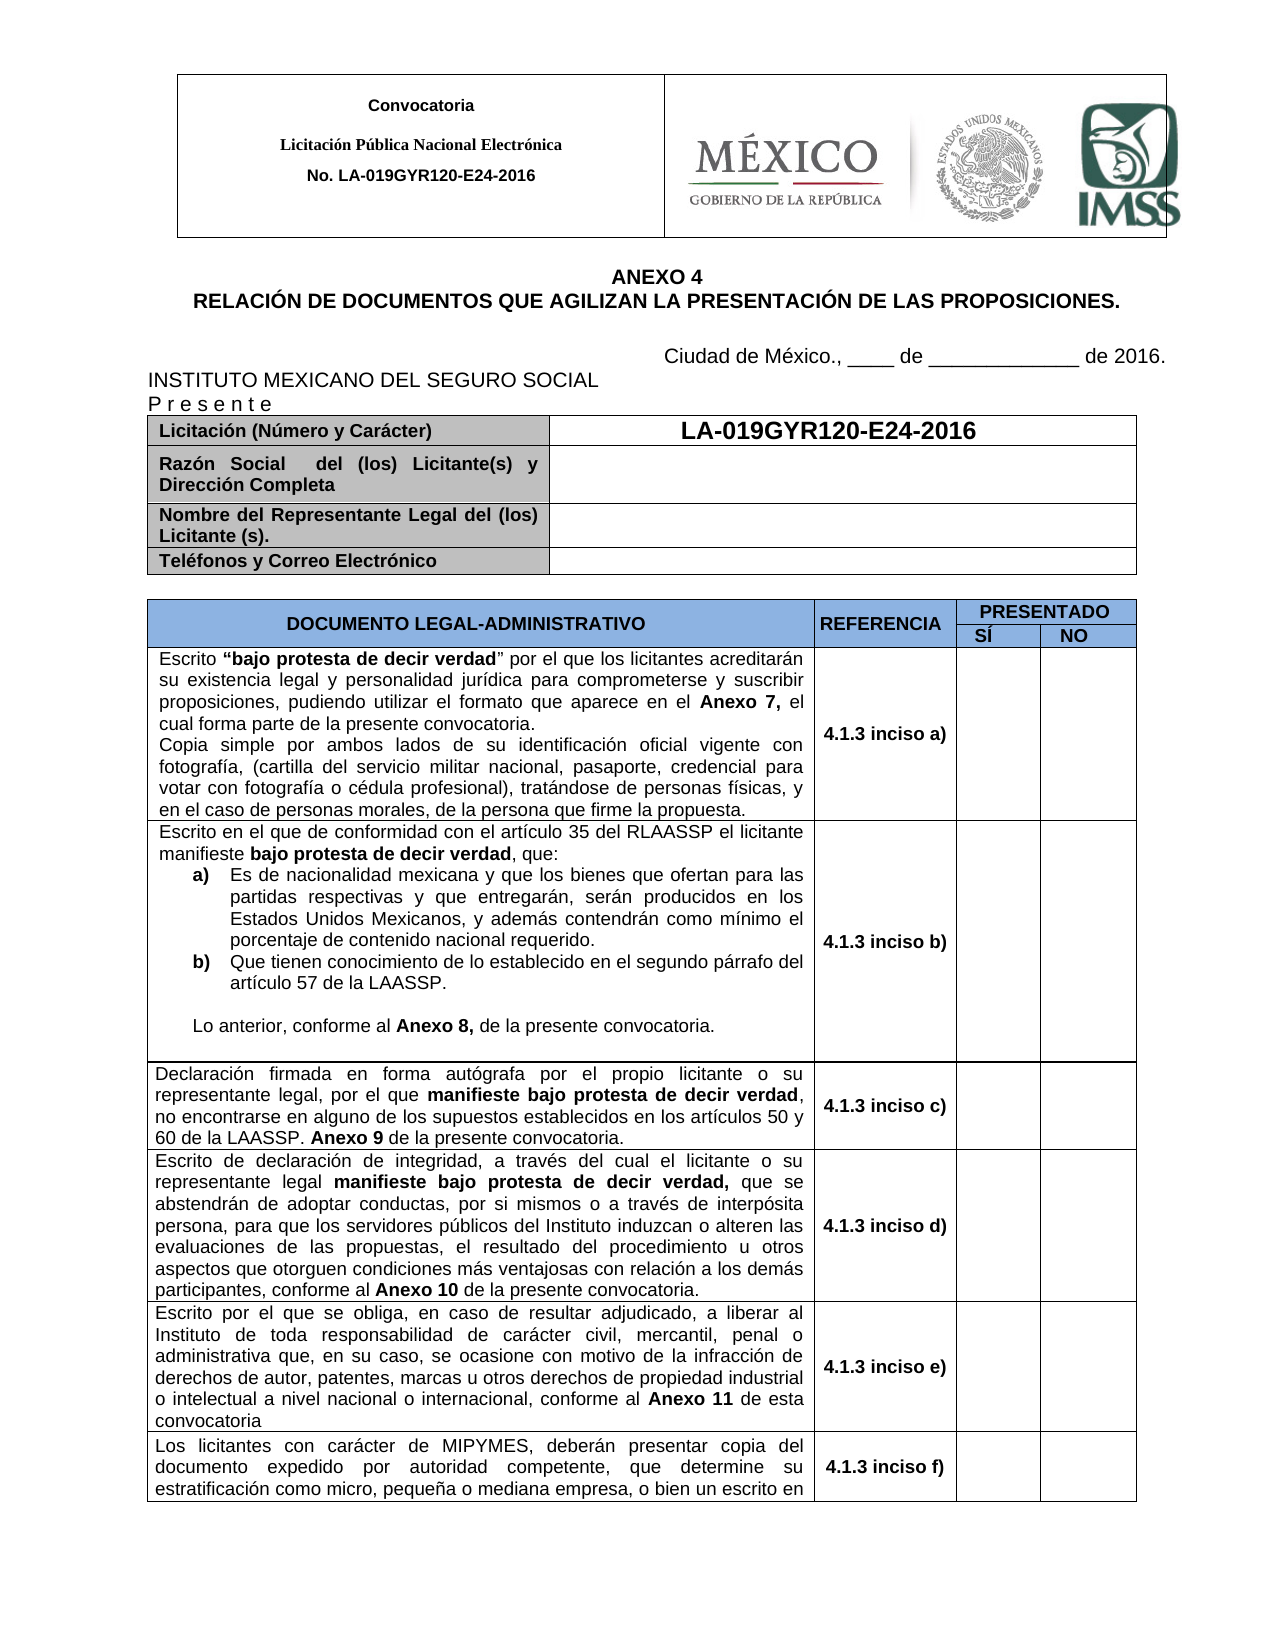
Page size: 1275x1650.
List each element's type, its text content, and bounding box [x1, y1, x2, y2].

table_cell Escrito “bajo protesta de decir verdad” por el que los licitantes acreditarán su existencia legal y personalidad jurídica para comprometerse y suscribir proposiciones, pudiendo utilizar el formato que aparece en el Anexo 7, el cual forma parte de la presente convocatoria. Copia simple por ambos lados de su identificación oficial vigente con fotografía, (cartilla del servicio militar nacional, pasaporte, credencial para votar con fotografía o cédula profesional), tratándose de personas físicas, y en el caso de personas morales, de la persona que firme la propuesta. [148, 648, 814, 820]
table_cell Escrito por el que se obliga, en caso de resultar adjudicado, a liberar al Instituto de toda responsabilidad de carácter civil, mercantil, penal o administrativa que, en su caso, se ocasione con motivo de la infracción de derechos de autor, patentes, marcas u otros derechos de propiedad industrial o intelectual a nivel nacional o internacional, conforme al Anexo 11 de esta convocatoria [148, 1302, 814, 1431]
table_cell 4.1.3 inciso e) [815, 1302, 956, 1431]
table_cell Teléfonos y Correo Electrónico [148, 548, 549, 574]
text INSTITUTO MEXICANO DEL SEGURO SOCIAL [148, 367, 1166, 391]
table_cell NO [1041, 625, 1136, 647]
picture [1167, 93, 1182, 233]
table_cell [1041, 648, 1136, 820]
table_cell 4.1.3 inciso a) [815, 648, 956, 820]
table_cell [957, 1302, 1040, 1431]
table_cell [1041, 1432, 1136, 1501]
table_cell [1041, 1150, 1136, 1301]
picture [686, 101, 1047, 233]
list ANEXO 4 [148, 264, 1166, 288]
table_header DOCUMENTO LEGAL-ADMINISTRATIVO [148, 600, 814, 647]
table_cell SÍ [957, 625, 1040, 647]
table_cell 4.1.3 inciso c) [815, 1063, 956, 1149]
table_header REFERENCIA [815, 600, 956, 647]
table_cell 4.1.3 inciso b) [815, 821, 956, 1061]
table_cell [1041, 821, 1136, 1061]
table_cell Razón Social del (los) Licitante(s) y Dirección Completa [148, 446, 549, 502]
table_cell [1041, 1302, 1136, 1431]
picture [1074, 93, 1166, 233]
table_cell [1041, 1063, 1136, 1149]
subtitle RELACIÓN DE DOCUMENTOS QUE AGILIZAN LA PRESENTACIÓN DE LAS PROPOSICIONES. [148, 288, 1166, 312]
table_header LA-019GYR120-E24-2016 [550, 416, 1136, 445]
table_cell Declaración firmada en forma autógrafa por el propio licitante o su representante legal, por el que manifieste bajo protesta de decir verdad, no encontrarse en alguno de los supuestos establecidos en los artículos 50 y 60 de la LAASSP. Anexo 9 de la presente convocatoria. [148, 1063, 814, 1149]
text P r e s e n t e [148, 391, 1166, 415]
table_cell 4.1.3 inciso f) [815, 1432, 956, 1501]
text Ciudad de México., ____ de _____________ de 2016. [148, 343, 1166, 367]
table_cell [550, 548, 1136, 574]
table_cell 4.1.3 inciso d) [815, 1150, 956, 1301]
table_cell [550, 446, 1136, 502]
table_cell Escrito de declaración de integridad, a través del cual el licitante o su representante legal manifieste bajo protesta de decir verdad, que se abstendrán de adoptar conductas, por si mismos o a través de interpósita persona, para que los servidores públicos del Instituto induzcan o alteren las evaluaciones de las propuestas, el resultado del procedimiento u otros aspectos que otorguen condiciones más ventajosas con relación a los demás participantes, conforme al Anexo 10 de la presente convocatoria. [148, 1150, 814, 1301]
table_cell [957, 1063, 1040, 1149]
table_cell [550, 504, 1136, 547]
table_cell Escrito en el que de conformidad con el artículo 35 del RLAASSP el licitante manifieste bajo protesta de decir verdad, que: Es de nacionalidad mexicana y que los bienes que ofertan para las partidas respectivas y que entregarán, serán producidos en los Estados Unidos Mexicanos, y además contendrán como mínimo el porcentaje de contenido nacional requerido. Que tienen conocimiento de lo establecido en el segundo párrafo del artículo 57 de la LAASSP. Lo anterior, conforme al Anexo 8, de la presente convocatoria. [148, 821, 814, 1061]
table_cell Nombre del Representante Legal del (los) Licitante (s). [148, 504, 549, 547]
table_header Licitación (Número y Carácter) [148, 416, 549, 445]
table_cell [957, 1150, 1040, 1301]
table_cell [957, 648, 1040, 820]
table_cell [957, 821, 1040, 1061]
table_header PRESENTADO [957, 600, 1136, 624]
table_cell [957, 1432, 1040, 1501]
